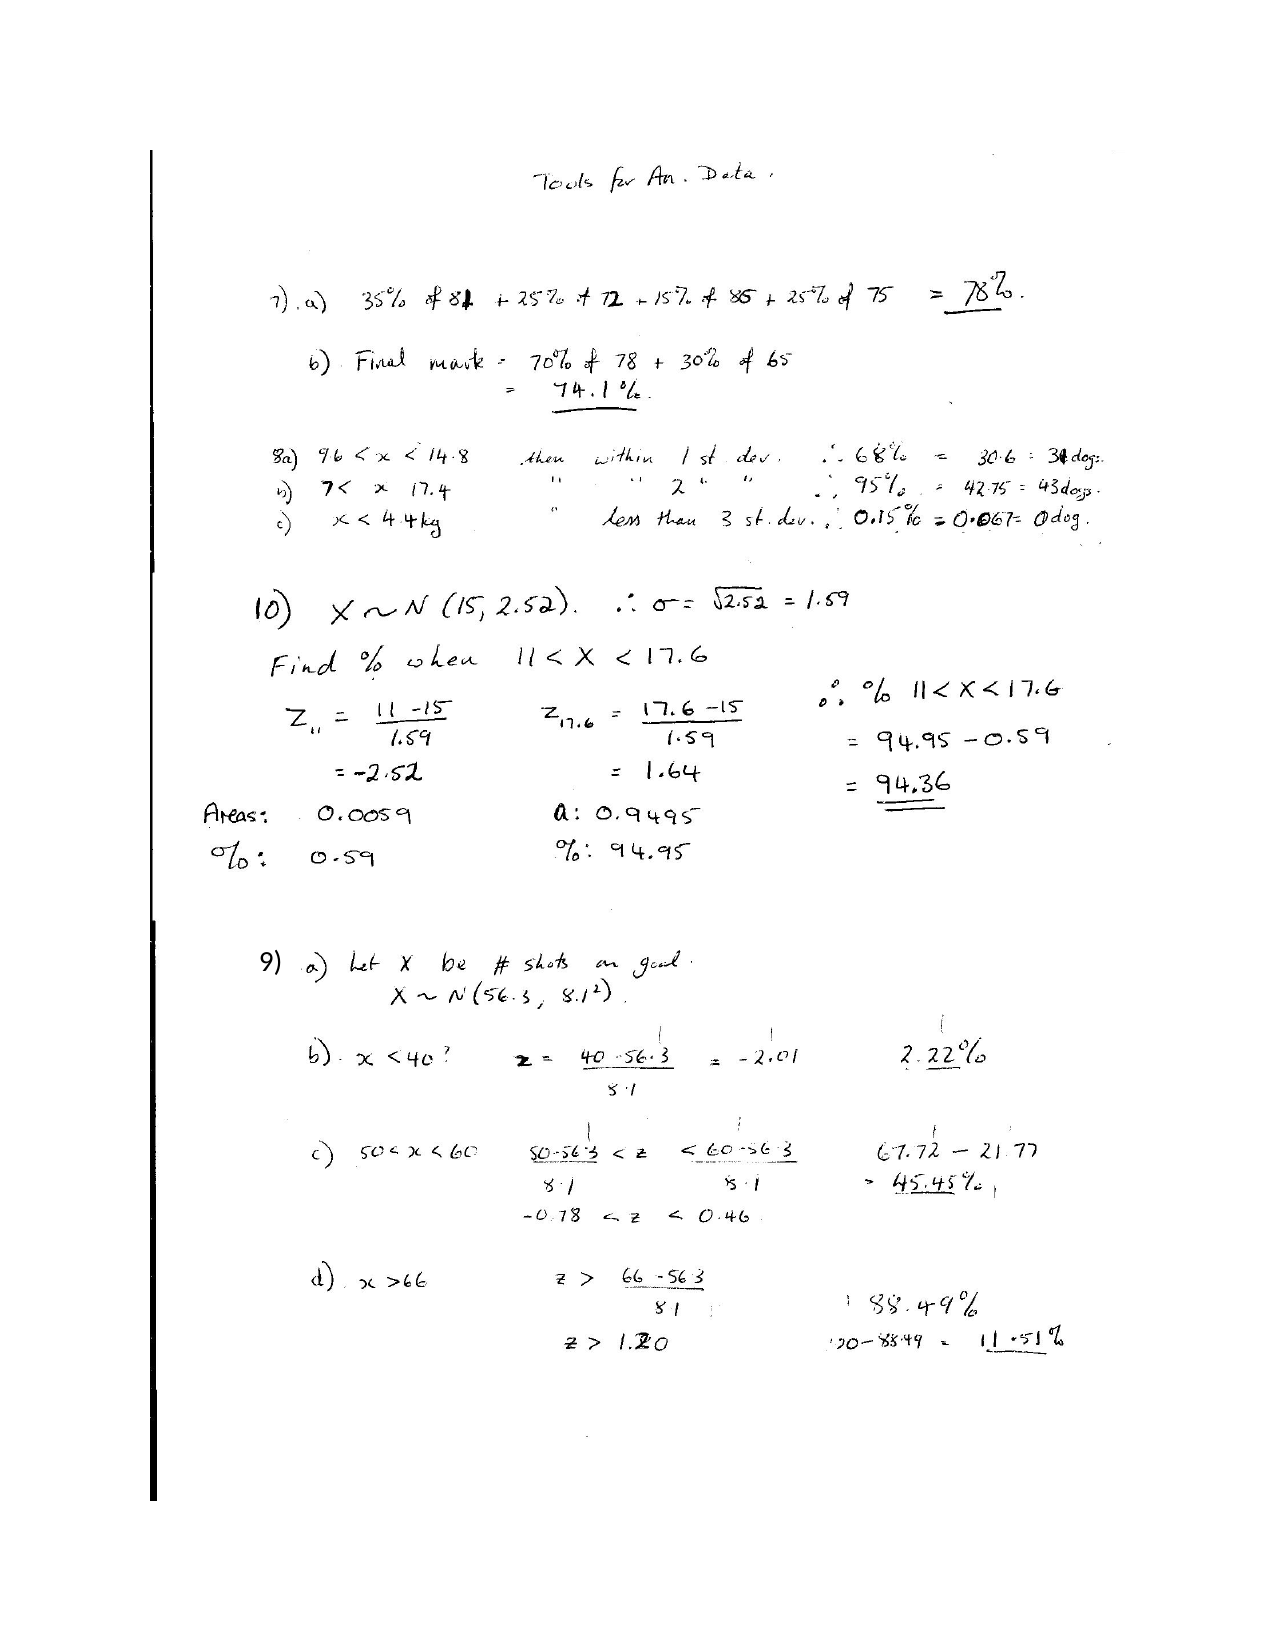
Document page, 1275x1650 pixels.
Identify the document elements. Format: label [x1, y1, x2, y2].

picture [150, 150, 1125, 1501]
